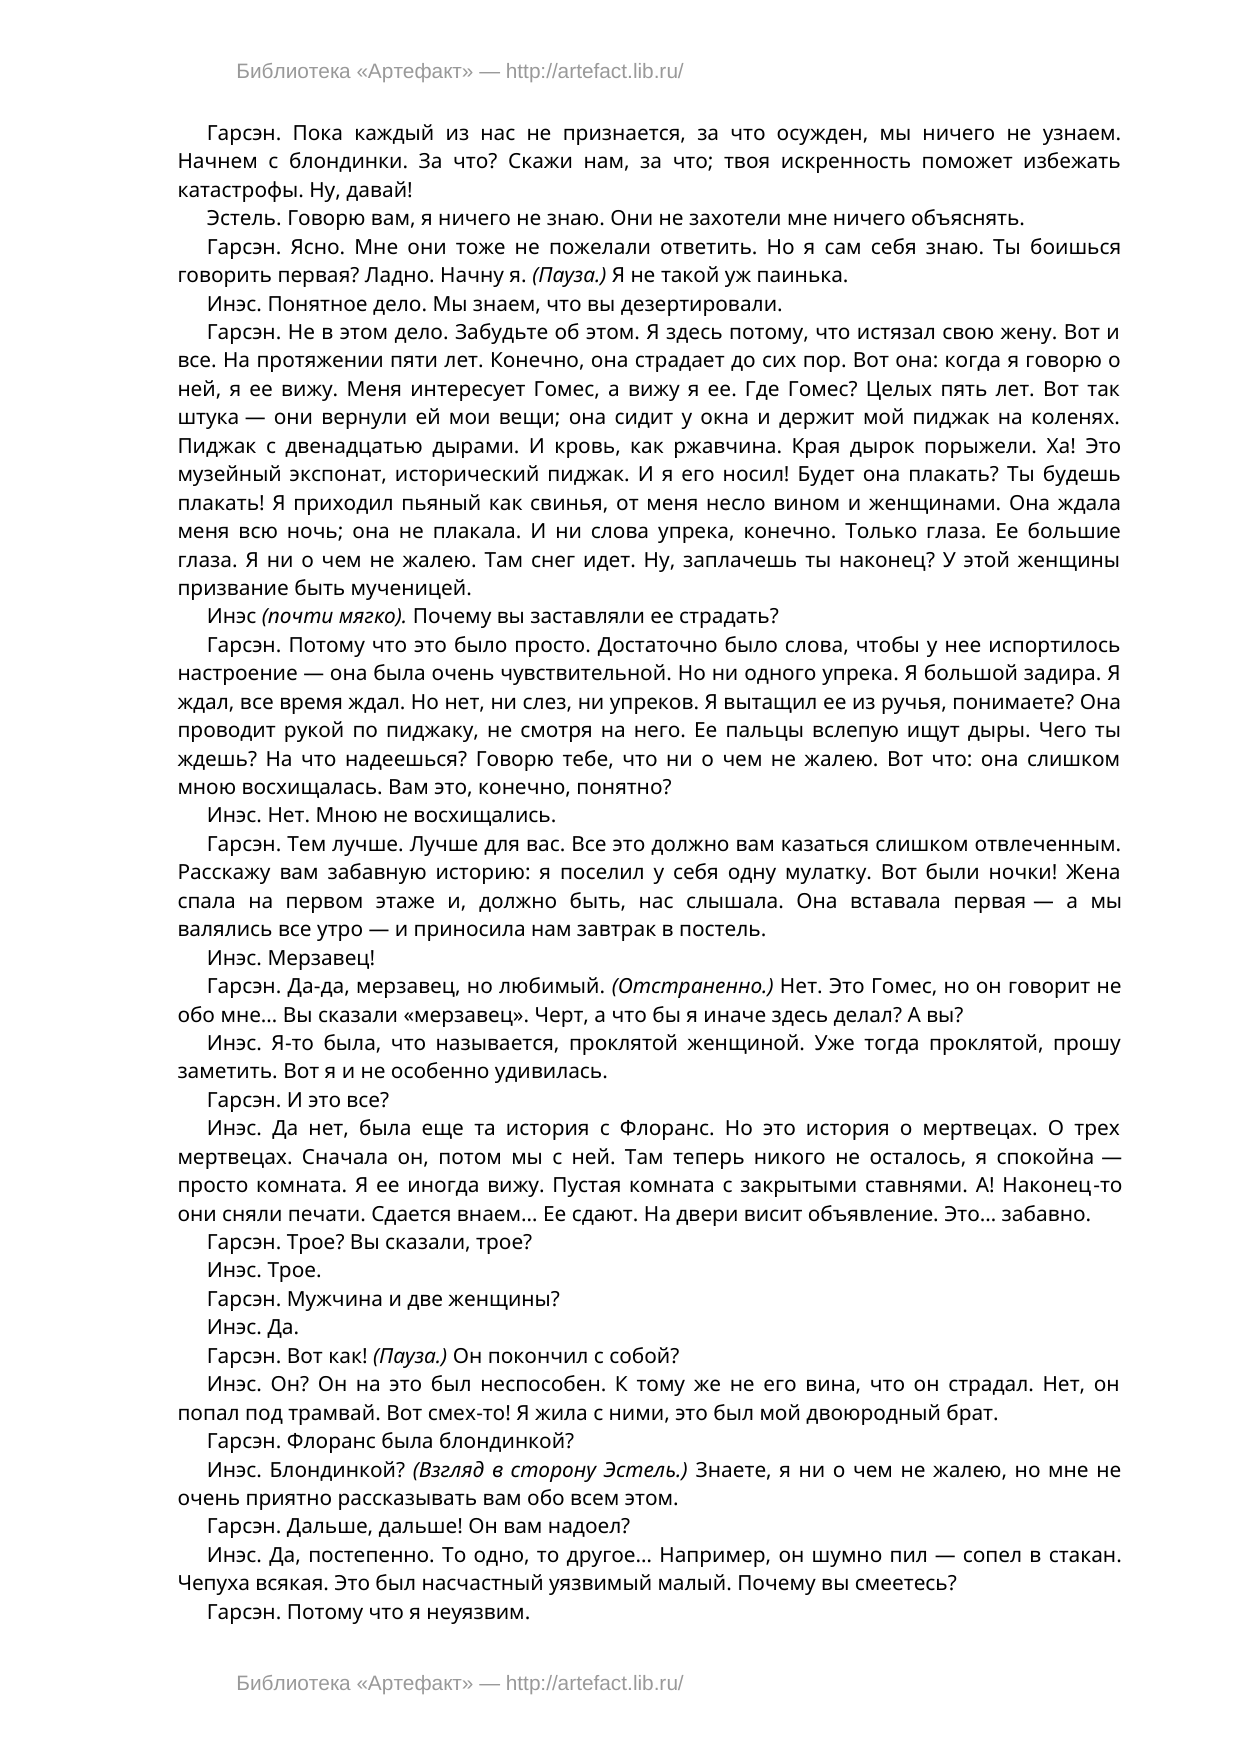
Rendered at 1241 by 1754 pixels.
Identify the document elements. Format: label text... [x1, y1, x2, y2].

text Инэс. Да, постепенно. То одно, то другое… Например, он шумно пил — сопел в стакан. Чепуха всякая. Это был насчастный уязвимый малый. Почему вы смеетесь? [177, 1540, 1122, 1597]
text Инэс (почти мягко). Почему вы заставляли ее страдать? [177, 602, 1122, 630]
text Гарсэн. Трое? Вы сказали, трое? [177, 1227, 1122, 1256]
text Гарсэн. Потому что это было просто. Достаточно было слова, чтобы у нее испортилось настроение — она была очень чувствительной. Но ни одного упрека. Я большой задира. Я ждал, все время ждал. Но нет, ни слез, ни упреков. Я вытащил ее из ручья, понимаете? Она проводит рукой по пиджаку, не смотря на него. Ее пальцы вслепую ищут дыры. Чего ты ждешь? На что надеешься? Говорю тебе, что ни о чем не жалею. Вот что: она слишком мною восхищалась. Вам это, конечно, понятно? [177, 630, 1122, 801]
text Гарсэн. Дальше, дальше! Он вам надоел? [177, 1512, 1122, 1540]
text Гарсэн. Ясно. Мне они тоже не пожелали ответить. Но я сам себя знаю. Ты боишься говорить первая? Ладно. Начну я. (Пауза.) Я не такой уж паинька. [177, 232, 1122, 289]
text Инэс. Блондинкой? (Взгляд в сторону Эстель.) Знаете, я ни о чем не жалею, но мне не очень приятно рассказывать вам обо всем этом. [177, 1455, 1122, 1512]
text Гарсэн. Да-да, мерзавец, но любимый. (Отстраненно.) Нет. Это Гомес, но он говорит не обо мне… Вы сказали «мерзавец». Черт, а что бы я иначе здесь делал? А вы? [177, 971, 1122, 1028]
text Гарсэн. Пока каждый из нас не признается, за что осужден, мы ничего не узнаем. Начнем с блондинки. За что? Скажи нам, за что; твоя искренность поможет избежать катастрофы. Ну, давай! [177, 118, 1122, 203]
text Инэс. Понятное дело. Мы знаем, что вы дезертировали. [177, 289, 1122, 317]
text Инэс. Нет. Мною не восхищались. [177, 801, 1122, 829]
text Гарсэн. Вот как! (Пауза.) Он покончил с собой? [177, 1341, 1122, 1369]
text Гарсэн. И это все? [177, 1085, 1122, 1113]
text Гарсэн. Не в этом дело. Забудьте об этом. Я здесь потому, что истязал свою жену. Вот и все. На протяжении пяти лет. Конечно, она страдает до сих пор. Вот она: когда я говорю о ней, я ее вижу. Меня интересует Гомес, а вижу я ее. Где Гомес? Целых пять лет. Вот так штука — они вернули ей мои вещи; она сидит у окна и держит мой пиджак на коленях. Пиджак с двенадцатью дырами. И кровь, как ржавчина. Края дырок порыжели. Ха! Это музейный экспонат, исторический пиджак. И я его носил! Будет она плакать? Ты будешь плакать! Я приходил пьяный как свинья, от меня несло вином и женщинами. Она ждала меня всю ночь; она не плакала. И ни слова упрека, конечно. Только глаза. Ее большие глаза. Я ни о чем не жалею. Там снег идет. Ну, заплачешь ты наконец? У этой женщины призвание быть мученицей. [177, 317, 1122, 602]
text Гарсэн. Потому что я неуязвим. [177, 1597, 1122, 1625]
text Эстель. Говорю вам, я ничего не знаю. Они не захотели мне ничего объяснять. [177, 203, 1122, 232]
text Инэс. Да. [177, 1312, 1122, 1341]
text Инэс. Мерзавец! [177, 943, 1122, 971]
text Инэс. Трое. [177, 1256, 1122, 1284]
text Инэс. Я-то была, что называется, проклятой женщиной. Уже тогда проклятой, прошу заметить. Вот я и не особенно удивилась. [177, 1028, 1122, 1085]
text Инэс. Да нет, была еще та история с Флоранс. Но это история о мертвецах. О трех мертвецах. Сначала он, потом мы с ней. Там теперь никого не осталось, я спокойна — просто комната. Я ее иногда вижу. Пустая комната с закрытыми ставнями. А! Наконец-то они сняли печати. Сдается внаем… Ее сдают. На двери висит объявление. Это… забавно. [177, 1113, 1122, 1227]
text Гарсэн. Тем лучше. Лучше для вас. Все это должно вам казаться слишком отвлеченным. Расскажу вам забавную историю: я поселил у себя одну мулатку. Вот были ночки! Жена спала на первом этаже и, должно быть, нас слышала. Она вставала первая — а мы валялись все утро — и приносила нам завтрак в постель. [177, 829, 1122, 943]
text Гарсэн. Мужчина и две женщины? [177, 1284, 1122, 1312]
text Инэс. Он? Он на это был неспособен. К тому же не его вина, что он страдал. Нет, он попал под трамвай. Вот смех-то! Я жила с ними, это был мой двоюродный брат. [177, 1369, 1122, 1426]
text Гарсэн. Флоранс была блондинкой? [177, 1426, 1122, 1455]
